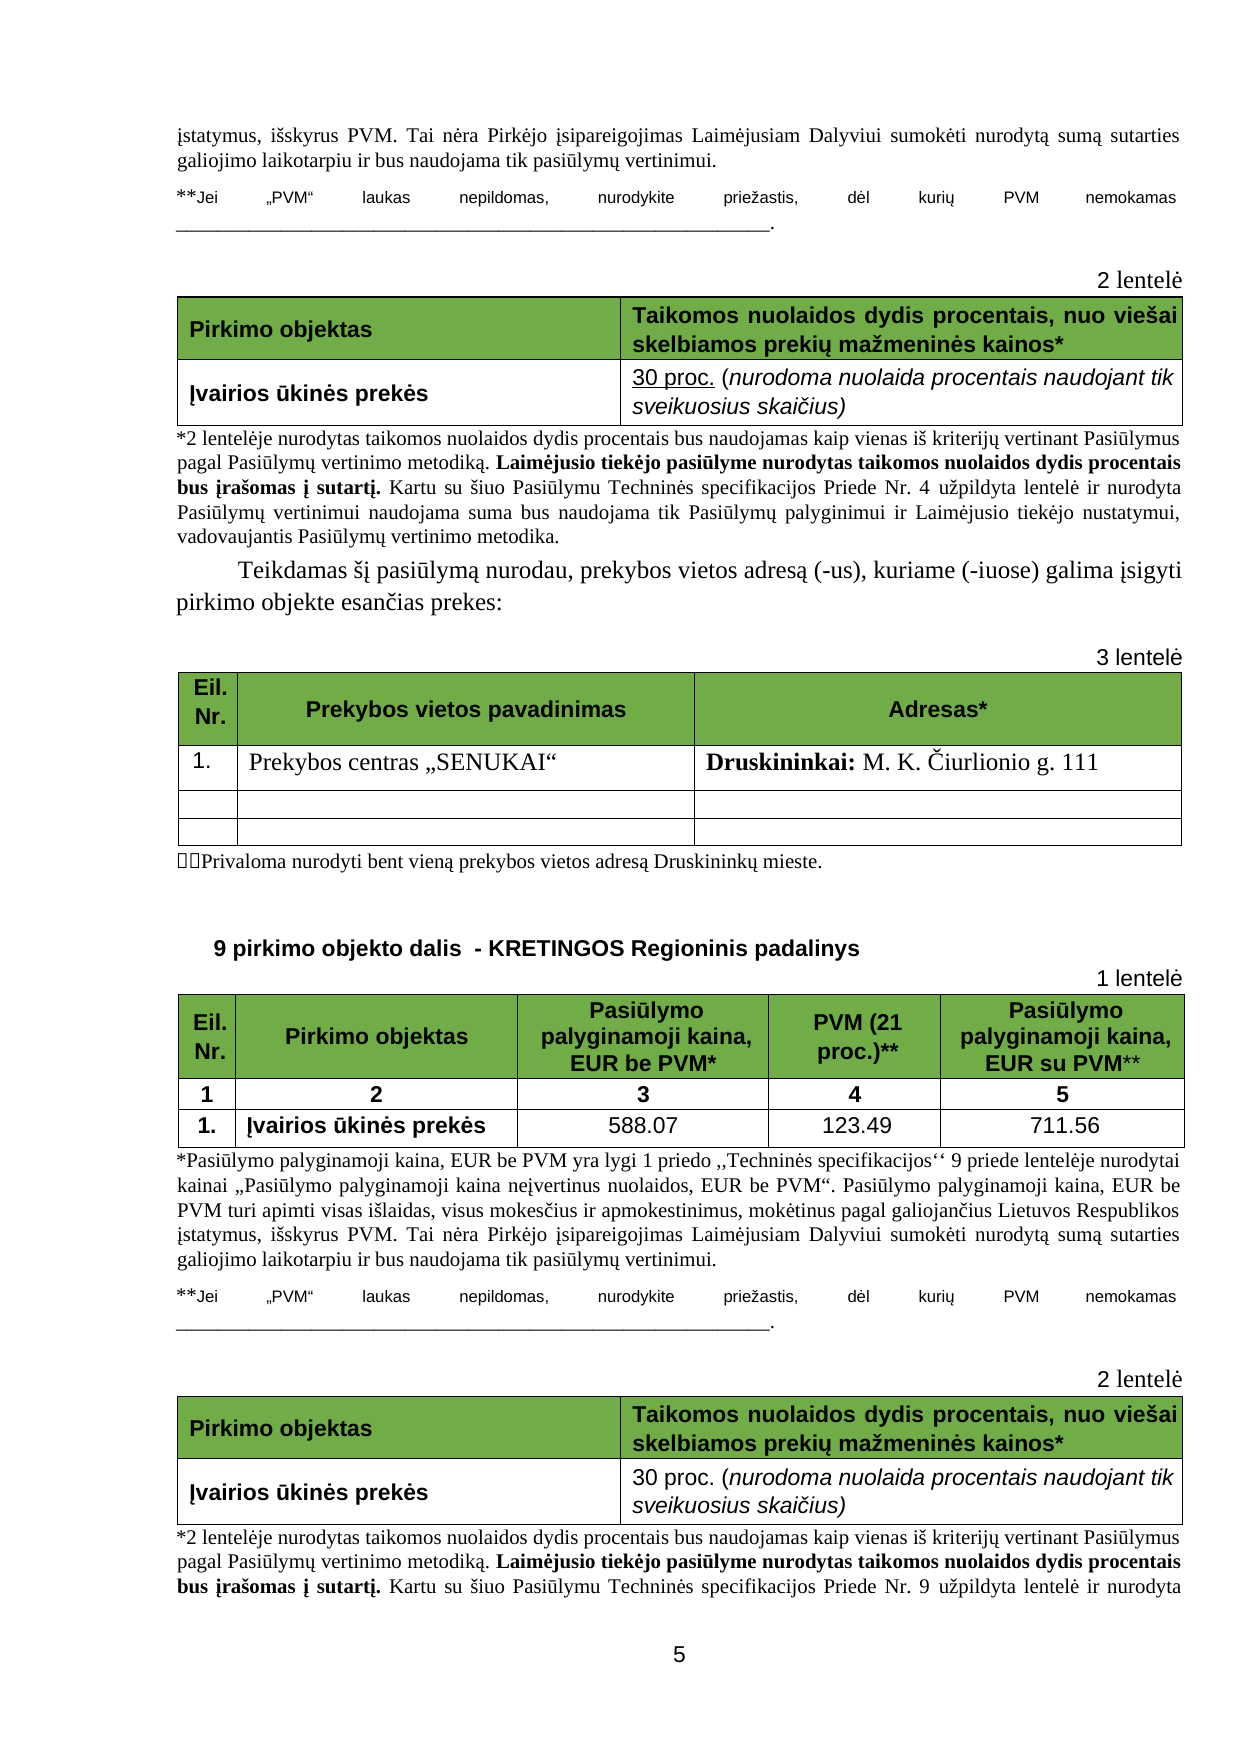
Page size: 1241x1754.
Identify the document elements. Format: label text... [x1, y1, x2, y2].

table_header Taikomos nuolaidos dydis procentais, nuo viešai skelbiamos prekių mažmeninės kainos* [621, 1397, 1182, 1458]
text *2 lentelėje nurodytas taikomos nuolaidos dydis procentais bus naudojamas kaip vienas iš kriterijų vertinant Pasiūlymus pagal Pasiūlymų vertinimo metodiką. Laimėjusio tiekėjo pasiūlyme nurodytas taikomos nuolaidos dydis procentais bus įrašomas į sutartį. Kartu su šiuo Pasiūlymu Techninės specifikacijos Priede Nr. 4 užpildyta lentelė ir nurodyta Pasiūlymų vertinimui naudojama suma bus naudojama tik Pasiūlymų palyginimui ir Laimėjusio tiekėjo nustatymui, vadovaujantis Pasiūlymų vertinimo metodika. [176, 426, 1181, 548]
table_cell [179, 791, 237, 817]
table_header Pasiūlymo palyginamoji kaina, EUR su PVM** [941, 995, 1184, 1078]
subtitle 9 pirkimo objekto dalis - KRETINGOS Regioninis padalinys [213, 935, 1181, 961]
table_header Taikomos nuolaidos dydis procentais, nuo viešai skelbiamos prekių mažmeninės kainos* [621, 298, 1182, 359]
table_cell 1 [179, 1079, 235, 1109]
table_cell Įvairios ūkinės prekės [178, 1459, 620, 1524]
table_header Pirkimo objektas [236, 995, 517, 1078]
table_cell 1. [179, 1110, 235, 1147]
table_cell 588.07 [518, 1110, 768, 1147]
text Privaloma nurodyti bent vieną prekybos vietos adresą Druskininkų mieste. [176, 846, 1181, 875]
table_cell [179, 819, 237, 845]
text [176, 1525, 1181, 1598]
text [176, 123, 1181, 172]
table_cell Įvairios ūkinės prekės [236, 1110, 517, 1147]
text **Jei „PVM“ laukas nepildomas, nurodykite priežastis, dėl kurių PVM nemokamas [176, 1283, 1183, 1307]
table_cell Druskininkai: M. K. Čiurlionio g. 111 [695, 746, 1181, 789]
table_cell Prekybos centras „SENUKAI“ [238, 746, 694, 789]
table_cell [238, 819, 694, 845]
list lentelė [177, 965, 1182, 992]
table_header PVM (21 proc.)** [769, 995, 940, 1078]
table_cell 3 [518, 1079, 768, 1109]
table_cell 5 [941, 1079, 1184, 1109]
table_header Eil. Nr. [179, 995, 235, 1078]
table_header Pirkimo objektas [178, 1397, 620, 1458]
table_cell 1. [179, 746, 237, 789]
table_cell 4 [769, 1079, 940, 1109]
table_cell [238, 791, 694, 817]
table_header Pasiūlymo palyginamoji kaina, EUR be PVM* [518, 995, 768, 1078]
table_cell 30 proc. (nurodoma nuolaida procentais naudojant tik sveikuosius skaičius) [621, 1459, 1182, 1524]
list lentelė [177, 265, 1182, 294]
list lentelė [177, 644, 1182, 670]
table_cell [695, 791, 1181, 817]
table_header Eil. Nr. [179, 673, 237, 745]
text *Pasiūlymo palyginamoji kaina, EUR be PVM yra lygi 1 priedo ,,Techninės specifikacijos‘‘ 9 priede lentelėje nurodytai kainai „Pasiūlymo palyginamoji kaina neįvertinus nuolaidos, EUR be PVM“. Pasiūlymo palyginamoji kaina, EUR be PVM turi apimti visas išlaidas, visus mokesčius ir apmokestinimus, mokėtinus pagal galiojančius Lietuvos Respublikos įstatymus, išskyrus PVM. Tai nėra Pirkėjo įsipareigojimas Laimėjusiam Dalyviui sumokėti nurodytą sumą sutarties galiojimo laikotarpiu ir bus naudojama tik pasiūlymų vertinimui. [176, 1148, 1181, 1271]
text Teikdamas šį pasiūlymą nurodau, prekybos vietos adresą (-us), kuriame (-iuose) galima įsigyti [177, 556, 1182, 584]
table_cell Įvairios ūkinės prekės [178, 360, 620, 424]
table_header Pirkimo objektas [178, 298, 620, 359]
table_cell [695, 819, 1181, 845]
table_cell 2 [236, 1079, 517, 1109]
table_header Adresas* [695, 673, 1181, 745]
text _________________________________________________________. [176, 1309, 1181, 1333]
list lentelė [177, 1364, 1182, 1393]
text _________________________________________________________. [176, 210, 1181, 234]
text **Jei „PVM“ laukas nepildomas, nurodykite priežastis, dėl kurių PVM nemokamas [176, 184, 1183, 208]
table_header Prekybos vietos pavadinimas [238, 673, 694, 745]
table_cell 711.56 [941, 1110, 1184, 1147]
text pirkimo objekte esančias prekes: [176, 587, 1181, 615]
table_cell 123.49 [769, 1110, 940, 1147]
table_cell 30 proc. (nurodoma nuolaida procentais naudojant tik sveikuosius skaičius) [621, 360, 1182, 424]
